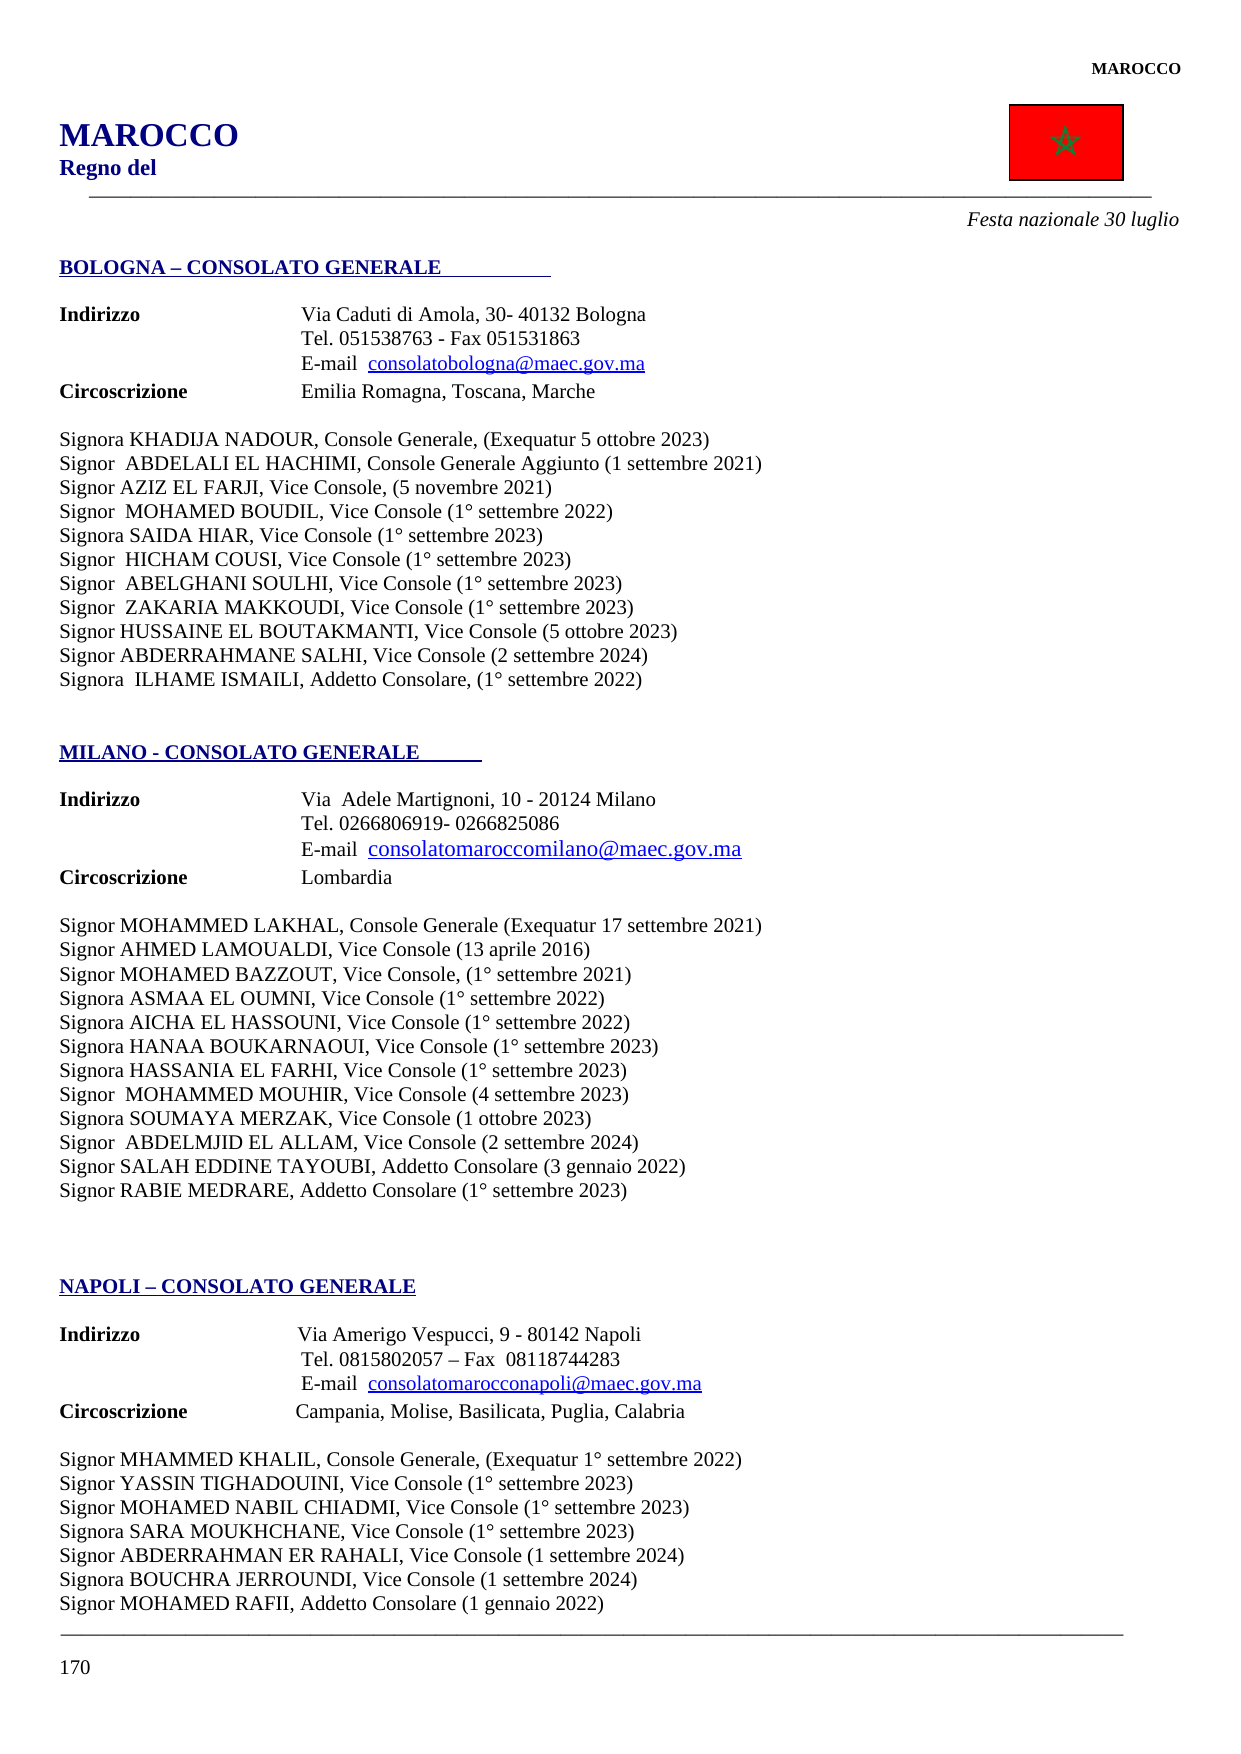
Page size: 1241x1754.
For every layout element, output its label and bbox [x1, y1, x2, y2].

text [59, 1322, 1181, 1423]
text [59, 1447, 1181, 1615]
picture [1010, 106, 1122, 179]
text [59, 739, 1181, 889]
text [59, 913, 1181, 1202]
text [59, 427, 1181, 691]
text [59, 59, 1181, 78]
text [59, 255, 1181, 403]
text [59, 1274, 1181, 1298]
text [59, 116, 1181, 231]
